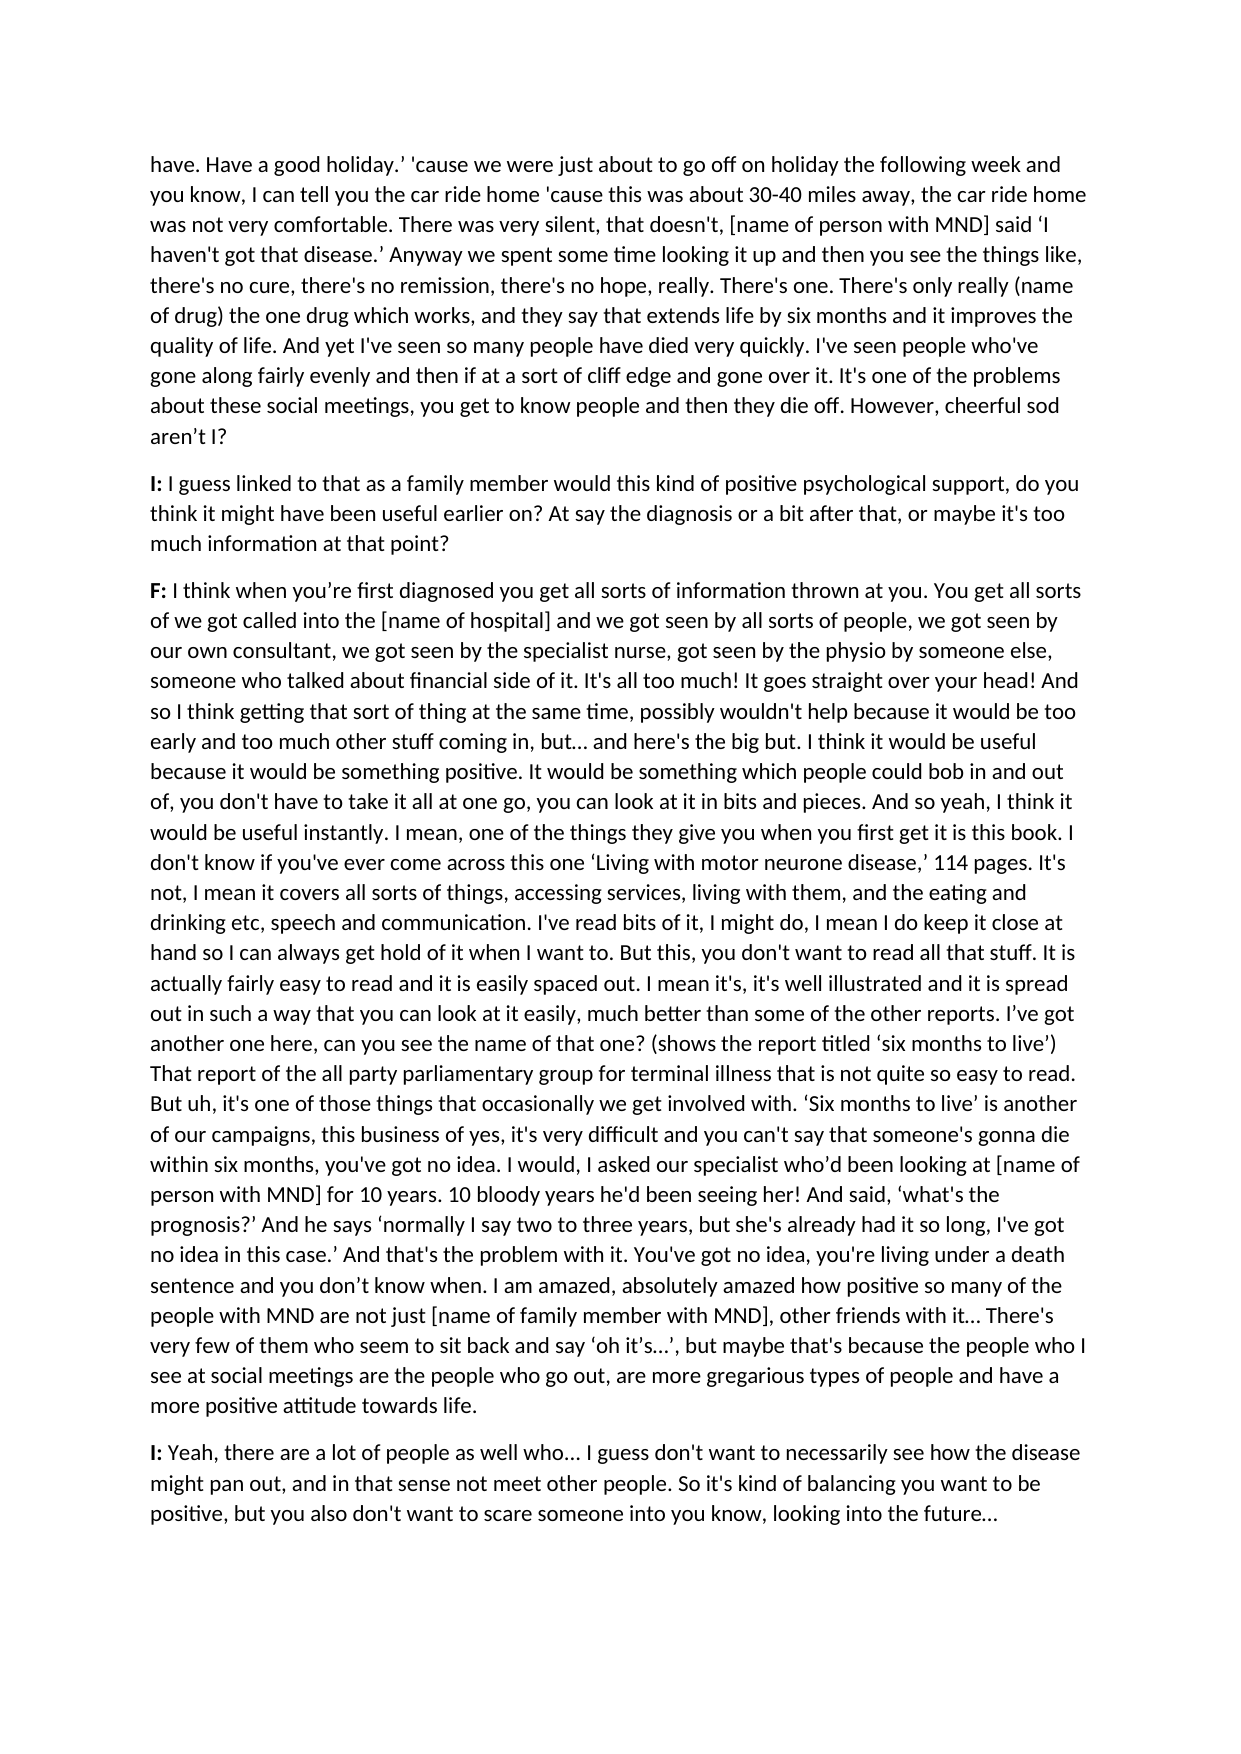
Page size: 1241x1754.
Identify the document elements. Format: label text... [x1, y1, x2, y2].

text I: I guess linked to that as a family member would this kind of positive psychological support, do you think it might have been useful earlier on? At say the diagnosis or a bit after that, or maybe it's too much information at that point? [150, 469, 1090, 557]
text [150, 150, 1090, 450]
text I: Yeah, there are a lot of people as well who... I guess don't want to necessarily see how the disease might pan out, and in that sense not meet other people. So it's kind of balancing you want to be positive, but you also don't want to scare someone into you know, looking into the future… [150, 1438, 1090, 1527]
text F: I think when you’re first diagnosed you get all sorts of information thrown at you. You get all sorts of we got called into the [name of hospital] and we got seen by all sorts of people, we got seen by our own consultant, we got seen by the specialist nurse, got seen by the physio by someone else, someone who talked about financial side of it. It's all too much! It goes straight over your head! And so I think getting that sort of thing at the same time, possibly wouldn't help because it would be too early and too much other stuff coming in, but… and here's the big but. I think it would be useful because it would be something positive. It would be something which people could bob in and out of, you don't have to take it all at one go, you can look at it in bits and pieces. And so yeah, I think it would be useful instantly. I mean, one of the things they give you when you first get it is this book. I don't know if you've ever come across this one ‘Living with motor neurone disease,’ 114 pages. It's not, I mean it covers all sorts of things, accessing services, living with them, and the eating and drinking etc, speech and communication. I've read bits of it, I might do, I mean I do keep it close at hand so I can always get hold of it when I want to. But this, you don't want to read all that stuff. It is actually fairly easy to read and it is easily spaced out. I mean it's, it's well illustrated and it is spread out in such a way that you can look at it easily, much better than some of the other reports. I’ve got another one here, can you see the name of that one? (shows the report titled ‘six months to live’) That report of the all party parliamentary group for terminal illness that is not quite so easy to read. But uh, it's one of those things that occasionally we get involved with. ‘Six months to live’ is another of our campaigns, this business of yes, it's very difficult and you can't say that someone's gonna die within six months, you've got no idea. I would, I asked our specialist who’d been looking at [name of person with MND] for 10 years. 10 bloody years he'd been seeing her! And said, ‘what's the prognosis?’ And he says ‘normally I say two to three years, but she's already had it so long, I've got no idea in this case.’ And that's the problem with it. You've got no idea, you're living under a death sentence and you don’t know when. I am amazed, absolutely amazed how positive so many of the people with MND are not just [name of family member with MND], other friends with it… There's very few of them who seem to sit back and say ‘oh it’s…’, but maybe that's because the people who I see at social meetings are the people who go out, are more gregarious types of people and have a more positive attitude towards life. [150, 576, 1090, 1420]
